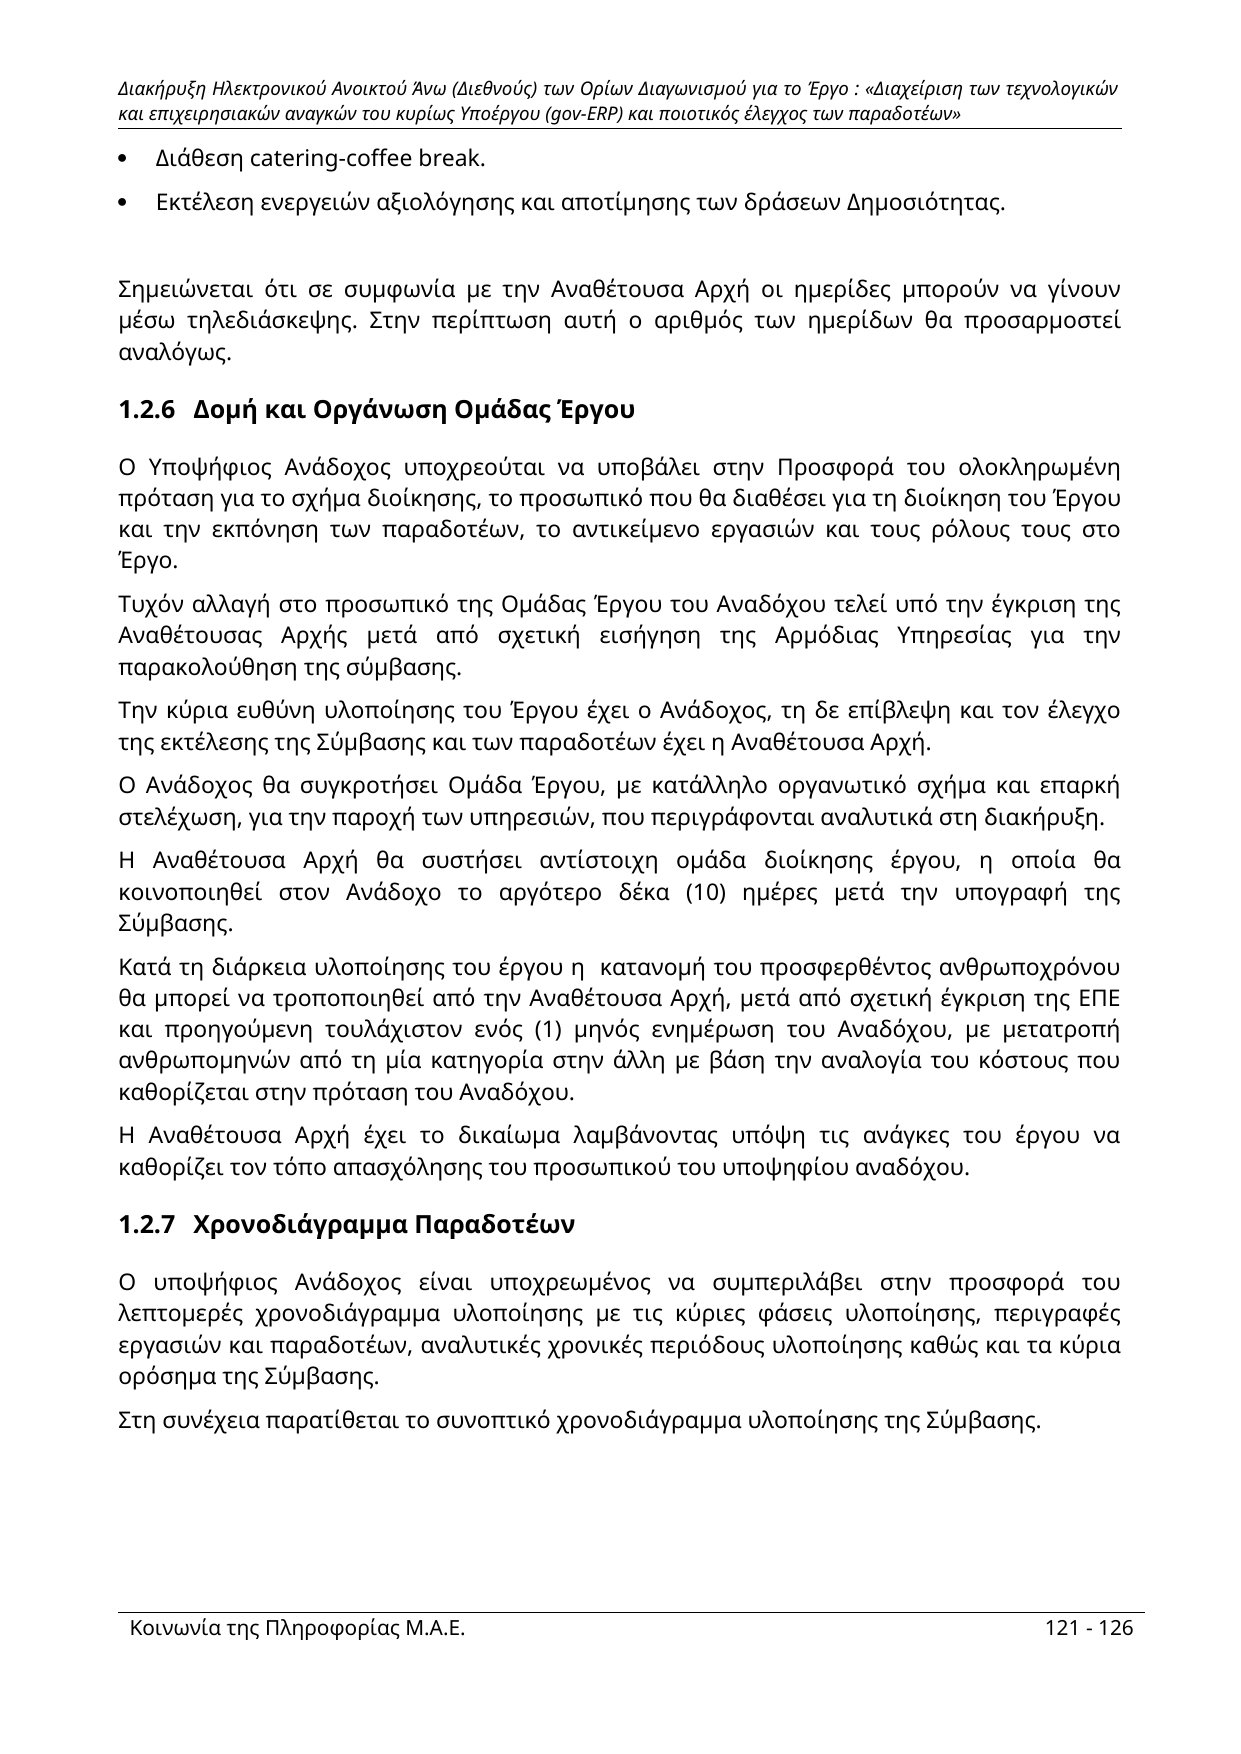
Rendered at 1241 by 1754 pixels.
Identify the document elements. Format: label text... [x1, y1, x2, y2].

list Δομή και Οργάνωση Ομάδας Έργου [118, 392, 1122, 426]
text Ο υποψήφιος Ανάδοχος είναι υποχρεωμένος να συμπεριλάβει στην προσφορά του λεπτομερές χρονοδιάγραμμα υλοποίησης με τις κύριες φάσεις υλοποίησης, περιγραφές εργασιών και παραδοτέων, αναλυτικές χρονικές περιόδους υλοποίησης καθώς και τα κύρια ορόσημα της Σύμβασης. [118, 1266, 1122, 1391]
text Η Αναθέτουσα Αρχή θα συστήσει αντίστοιχη ομάδα διοίκησης έργου, η οποία θα κοινοποιηθεί στον Ανάδοχο το αργότερο δέκα (10) ημέρες μετά την υπογραφή της Σύμβασης. [118, 844, 1122, 938]
text Την κύρια ευθύνη υλοποίησης του Έργου έχει ο Ανάδοχος, τη δε επίβλεψη και τον έλεγχο της εκτέλεσης της Σύμβασης και των παραδοτέων έχει η Αναθέτουσα Αρχή. [118, 694, 1122, 757]
text Ο Υποψήφιος Ανάδοχος υποχρεούται να υποβάλει στην Προσφορά του ολοκληρωμένη πρόταση για το σχήμα διοίκησης, το προσωπικό που θα διαθέσει για τη διοίκηση του Έργου και την εκπόνηση των παραδοτέων, το αντικείμενο εργασιών και τους ρόλους τους στο Έργο. [118, 451, 1122, 576]
text Σημειώνεται ότι σε συμφωνία με την Αναθέτουσα Αρχή οι ημερίδες μπορούν να γίνουν μέσω τηλεδιάσκεψης. Στην περίπτωση αυτή ο αριθμός των ημερίδων θα προσαρμοστεί αναλόγως. [118, 273, 1122, 367]
text Τυχόν αλλαγή στο προσωπικό της Ομάδας Έργου του Αναδόχου τελεί υπό την έγκριση της Αναθέτουσας Αρχής μετά από σχετική εισήγηση της Αρμόδιας Υπηρεσίας για την παρακολούθηση της σύμβασης. [118, 588, 1122, 682]
list Εκτέλεση ενεργειών αξιολόγησης και αποτίμησης των δράσεων Δημοσιότητας. [118, 185, 1122, 217]
text Κατά τη διάρκεια υλοποίησης του έργου η κατανομή του προσφερθέντος ανθρωποχρόνου θα μπορεί να τροποποιηθεί από την Αναθέτουσα Αρχή, μετά από σχετική έγκριση της ΕΠΕ και προηγούμενη τουλάχιστον ενός (1) μηνός ενημέρωση του Αναδόχου, με μετατροπή ανθρωπομηνών από τη μία κατηγορία στην άλλη με βάση την αναλογία του κόστους που καθορίζεται στην πρόταση του Αναδόχου. [118, 951, 1122, 1107]
text Η Αναθέτουσα Αρχή έχει το δικαίωμα λαμβάνοντας υπόψη τις ανάγκες του έργου να καθορίζει τον τόπο απασχόλησης του προσωπικού του υποψηφίου αναδόχου. [118, 1119, 1122, 1182]
list Χρονοδιάγραμμα Παραδοτέων [118, 1207, 1122, 1241]
text Στη συνέχεια παρατίθεται το συνοπτικό χρονοδιάγραμμα υλοποίησης της Σύμβασης. [118, 1403, 1122, 1435]
list Διάθεση catering-coffee break. [118, 142, 1122, 173]
text Ο Ανάδοχος θα συγκροτήσει Ομάδα Έργου, με κατάλληλο οργανωτικό σχήμα και επαρκή στελέχωση, για την παροχή των υπηρεσιών, που περιγράφονται αναλυτικά στη διακήρυξη. [118, 769, 1122, 832]
